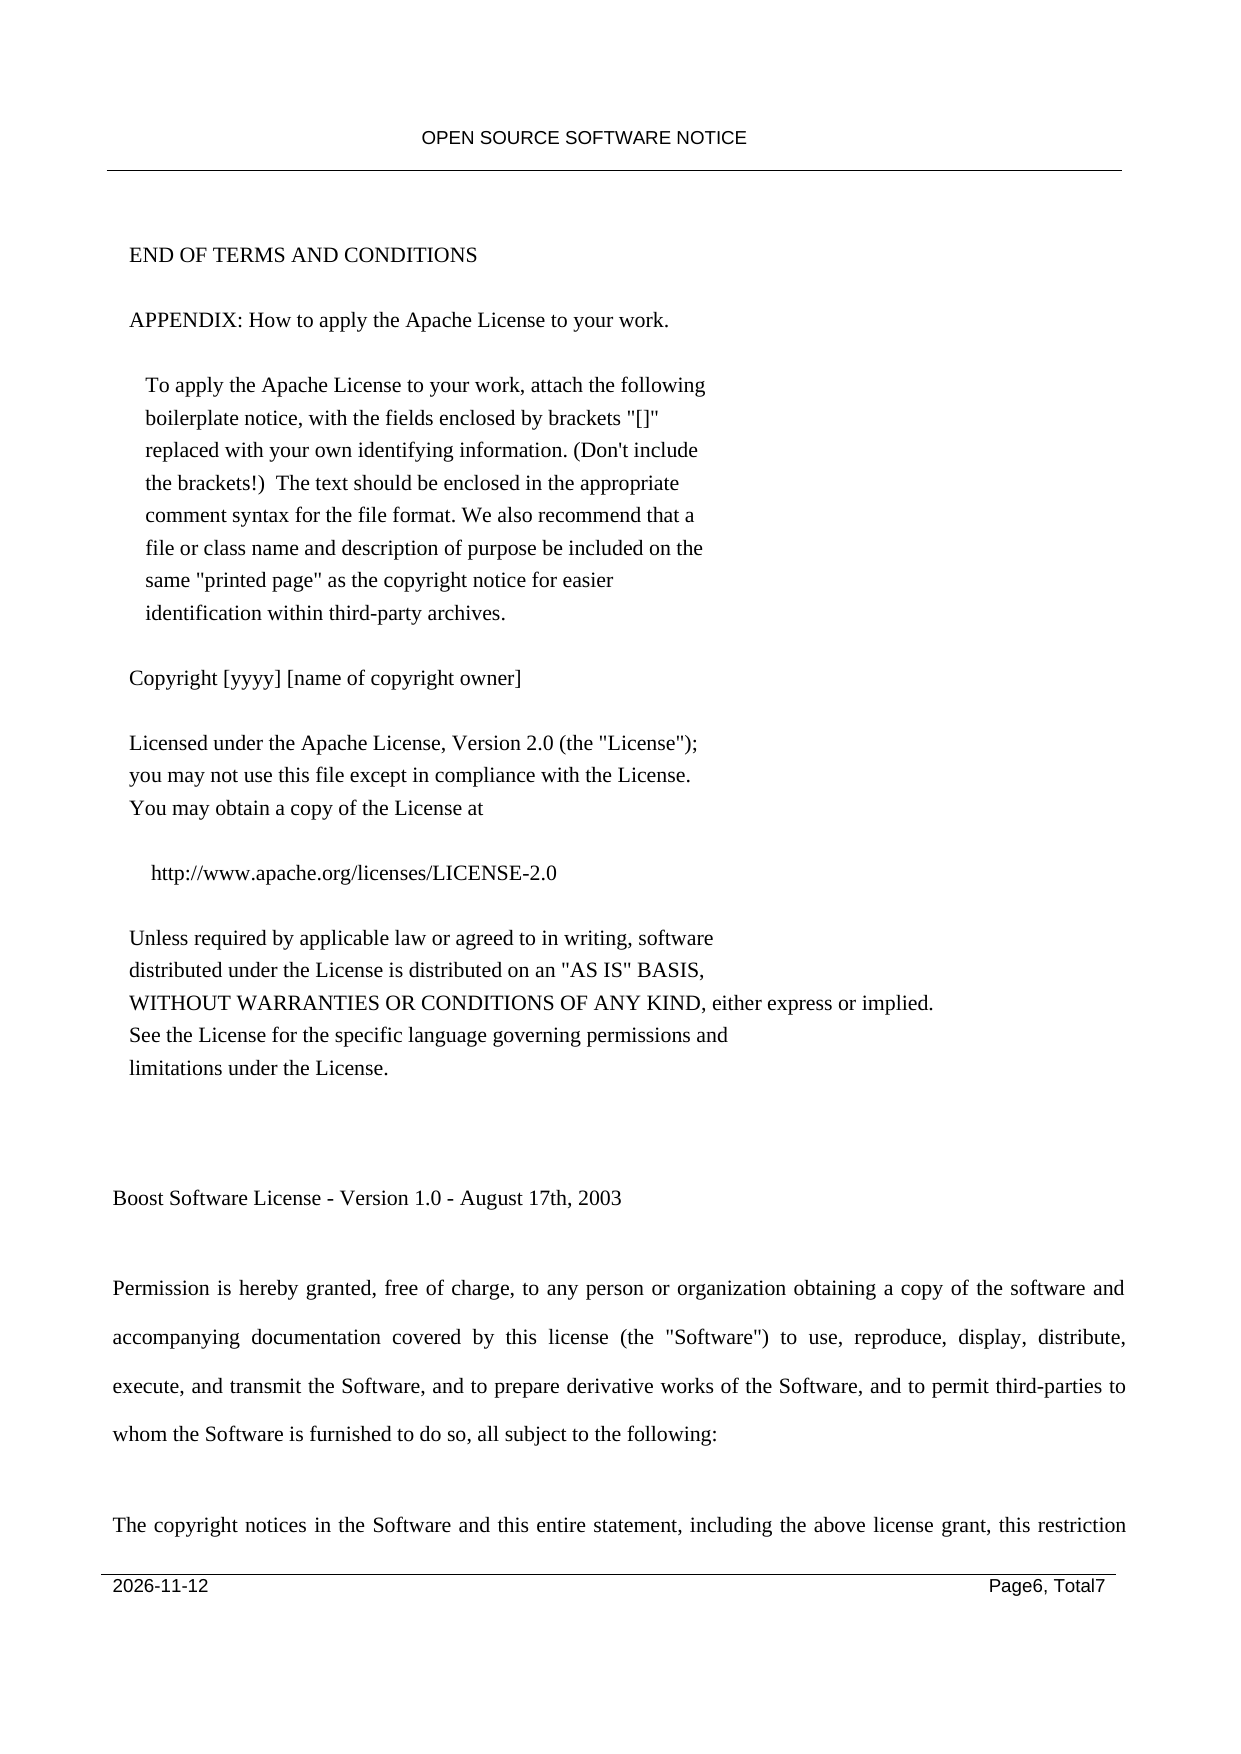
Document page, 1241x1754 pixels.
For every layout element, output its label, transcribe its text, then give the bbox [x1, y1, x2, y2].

text Boost Software License - Version 1.0 - August 17th, 2003 [112, 1181, 1128, 1214]
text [112, 206, 1128, 1084]
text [112, 1508, 1128, 1541]
text Permission is hereby granted, free of charge, to any person or organization obtaining a copy of the software and accompanying documentation covered by this license (the "Software") to use, reproduce, display, distribute, execute, and transmit the Software, and to prepare derivative works of the Software, and to permit third-parties to whom the Software is furnished to do so, all subject to the following: [112, 1272, 1128, 1450]
